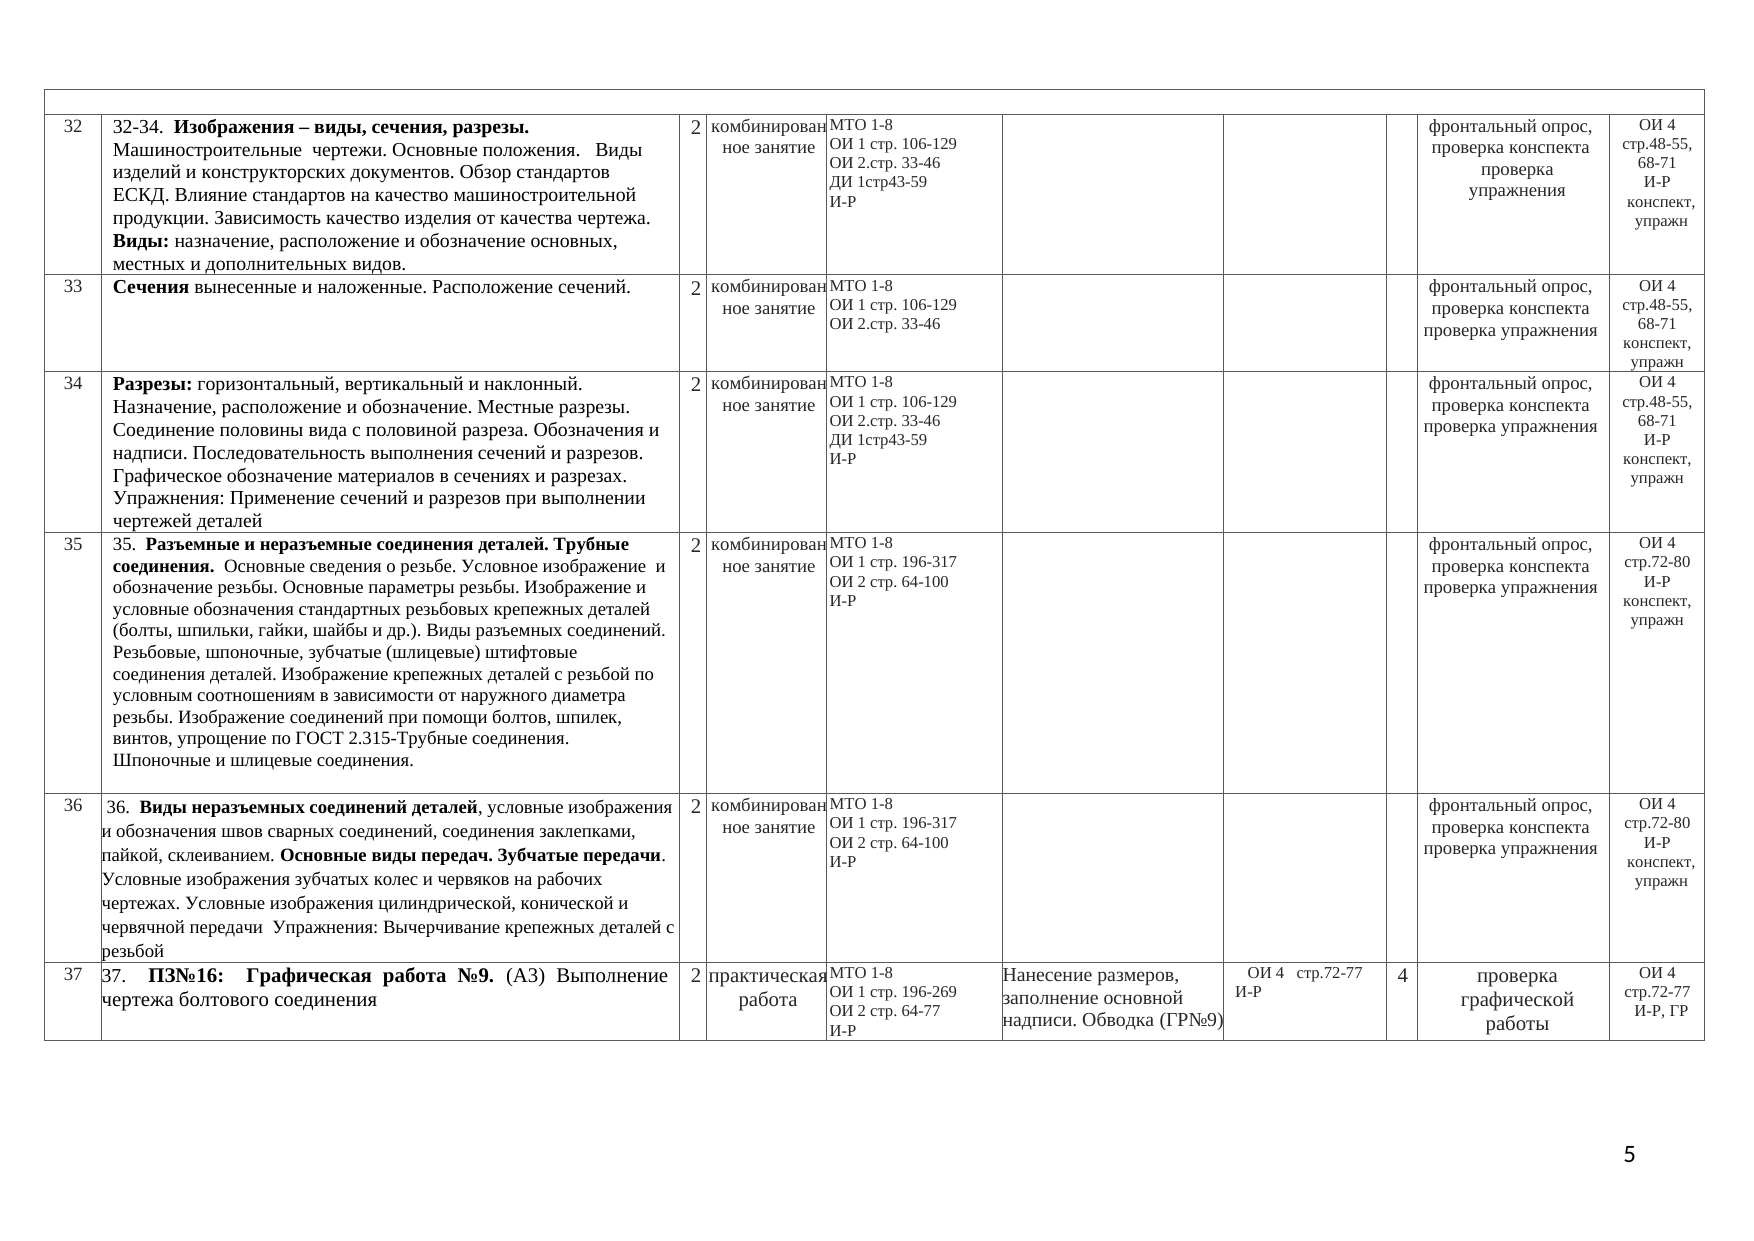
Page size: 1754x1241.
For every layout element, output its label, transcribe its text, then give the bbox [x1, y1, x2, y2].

table_cell 37. ПЗ№16: Графическая работа №9. (A3) Выполнение чертежа болтового соединения [102, 963, 679, 1039]
table_cell ОИ 4 стр.48-55, 68-71 конспект, упражн [1610, 275, 1704, 371]
table_cell МТО 1-8 ОИ 1 стр. 106-129 ОИ 2.стр. 33-46 [827, 275, 1002, 371]
table_cell [1003, 275, 1223, 371]
table_cell 36 [45, 794, 101, 962]
table_cell 32-34. Изображения – виды, сечения, разрезы. Машиностроительные чертежи. Основные положения. Виды изделий и конструкторских документов. Обзор стандартов ЕСКД. Влияние стандартов на качество машиностроительной продукции. Зависимость качество изделия от качества чертежа. Виды: назначение, расположение и обозначение основных, местных и дополнительных видов. [102, 115, 679, 274]
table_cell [1418, 115, 1609, 274]
table_cell ОИ 4 стр.48-55, 68-71 И-Р конспект, упражн [1610, 115, 1704, 274]
table_cell [1003, 533, 1223, 793]
table_cell фронтальный опрос, проверка конспекта проверка упражнения [1418, 533, 1609, 793]
table_cell 4 [1387, 963, 1417, 1039]
table_cell МТО 1-8 ОИ 1 стр. 196-317 ОИ 2 стр. 64-100 И-Р [827, 533, 1002, 793]
table_cell [1387, 275, 1417, 371]
table_cell комбинированное занятие [707, 372, 826, 532]
table_cell 33 [45, 275, 101, 371]
table_cell комбинированное занятие [707, 794, 826, 962]
table_cell 36. Виды неразъемных соединений деталей, условные изображения и обозначения швов сварных соединений, соединения заклепками, пайкой, склеиванием. Основные виды передач. Зубчатые передачи. Условные изображения зубчатых колес и червяков на рабочих чертежах. Условные изображения цилиндрической, конической и червячной передачи Упражнения: Вычерчивание крепежных деталей с резьбой [102, 794, 679, 962]
table_cell [1224, 794, 1386, 962]
table_cell [1003, 115, 1223, 274]
table_cell 2 [680, 275, 706, 371]
table_cell ОИ 4 стр.72-77 И-Р [1224, 963, 1386, 1039]
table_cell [1610, 963, 1704, 1039]
table_cell [1224, 372, 1386, 532]
table_cell [1224, 275, 1386, 371]
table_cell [45, 90, 1704, 114]
table_cell комбинированное занятие [707, 533, 826, 793]
table_cell [1387, 533, 1417, 793]
table_cell [1387, 794, 1417, 962]
table_cell 2 [680, 372, 706, 532]
table_cell 35 [45, 533, 101, 793]
table_cell [1224, 533, 1386, 793]
table_cell ОИ 4 стр.72-80 И-Р конспект, упражн [1610, 794, 1704, 962]
table_cell комбинированное занятие [707, 275, 826, 371]
table_cell 2 [680, 115, 706, 274]
table_cell фронтальный опрос, проверка конспекта проверка упражнения [1418, 372, 1609, 532]
table_cell 32 [45, 115, 101, 274]
table_cell 2 [680, 533, 706, 793]
table_cell практическая работа [707, 963, 826, 1039]
table_cell комбинированное занятие [707, 115, 826, 274]
table_cell 2 [680, 963, 706, 1039]
table_cell [1003, 372, 1223, 532]
table_cell МТО 1-8 ОИ 1 стр. 106-129 ОИ 2.стр. 33-46 ДИ 1стр43-59 И-Р [827, 115, 1002, 274]
table_cell [1387, 372, 1417, 532]
table_cell фронтальный опрос, проверка конспекта проверка упражнения [1418, 275, 1609, 371]
table_cell 35. Разъемные и неразъемные соединения деталей. Трубные соединения. Основные сведения о резьбе. Условное изображение и обозначение резьбы. Основные параметры резьбы. Изображение и условные обозначения стандартных резьбовых крепежных деталей (болты, шпильки, гайки, шайбы и др.). Виды разъемных соединений. Резьбовые, шпоночные, зубчатые (шлицевые) штифтовые соединения деталей. Изображение крепежных деталей с резьбой по условным соотношениям в зависимости от наружного диаметра резьбы. Изображение соединений при помощи болтов, шпилек, винтов, упрощение по ГОСТ 2.315-Трубные соединения. Шпоночные и шлицевые соединения. [102, 533, 679, 793]
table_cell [1418, 963, 1609, 1039]
table_cell [1003, 794, 1223, 962]
table_cell фронтальный опрос, проверка конспекта проверка упражнения [1418, 794, 1609, 962]
table_cell МТО 1-8 ОИ 1 стр. 106-129 ОИ 2.стр. 33-46 ДИ 1стр43-59 И-Р [827, 372, 1002, 532]
table_cell 37 [45, 963, 101, 1039]
table_cell МТО 1-8 ОИ 1 стр. 196-317 ОИ 2 стр. 64-100 И-Р [827, 794, 1002, 962]
table_cell 2 [680, 794, 706, 962]
table_cell Нанесение размеров, заполнение основной надписи. Обводка (ГР№9) [1003, 963, 1223, 1039]
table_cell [827, 963, 1002, 1039]
table_cell [1224, 115, 1386, 274]
table_cell ОИ 4 стр.48-55, 68-71 И-Р конспект, упражн [1610, 372, 1704, 532]
table_cell Разрезы: горизонтальный, вертикальный и наклонный. Назначение, расположение и обозначение. Местные разрезы. Соединение половины вида с половиной разреза. Обозначения и надписи. Последовательность выполнения сечений и разрезов. Графическое обозначение материалов в сечениях и разрезах. Упражнения: Применение сечений и разрезов при выполнении чертежей деталей [102, 372, 679, 532]
table_cell ОИ 4 стр.72-80 И-Р конспект, упражн [1610, 533, 1704, 793]
table_cell [1387, 115, 1417, 274]
table_cell 34 [45, 372, 101, 532]
table_cell Сечения вынесенные и наложенные. Расположение сечений. [102, 275, 679, 371]
